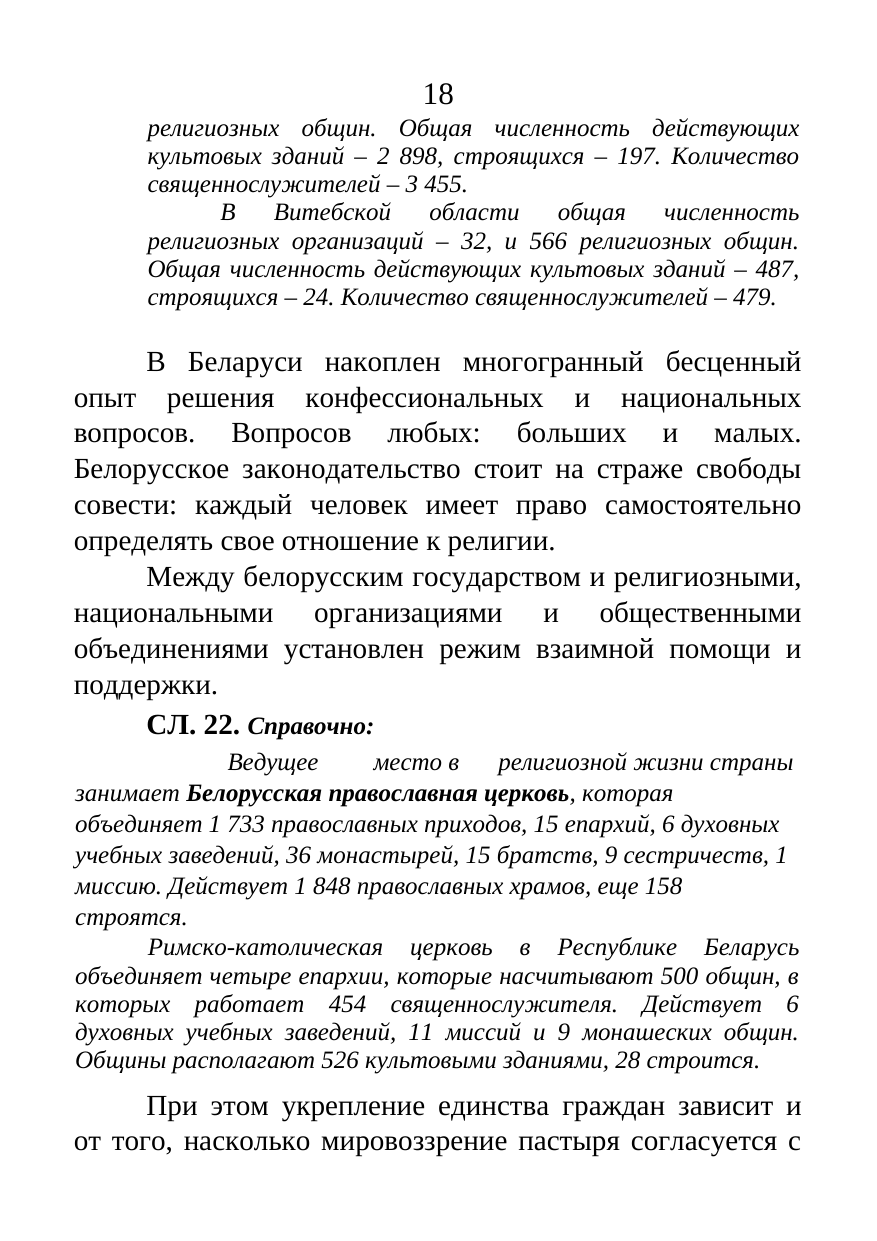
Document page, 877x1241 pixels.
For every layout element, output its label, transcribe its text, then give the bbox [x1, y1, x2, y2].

text СЛ. 22. Справочно: [73, 707, 802, 740]
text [73, 1088, 802, 1157]
text Ведущее место в религиозной жизни страны занимает Белорусская православная церковь, которая объединяет 1 733 православных приходов, 15 епархий, 6 духовных учебных заведений, 36 монастырей, 15 братств, 9 сестричеств, 1 миссию. Действует 1 848 православных храмов, еще 158 строятся. [75, 747, 802, 931]
text В Беларуси накоплен многогранный бесценный опыт решения конфессиональных и национальных вопросов. Вопросов любых: больших и малых. Белорусское законодательство стоит на страже свободы совести: каждый человек имеет право самостоятельно определять свое отношение к религии. [73, 344, 802, 557]
text В Витебской области общая численность религиозных организаций – 32, и 566 религиозных общин. Общая численность действующих культовых зданий – 487, строящихся – 24. Количество священнослужителей – 479. [147, 198, 802, 311]
text Римско-католическая церковь в Республике Беларусь объединяет четыре епархии, которые насчитывают 500 общин, в которых работает 454 священнослужителя. Действует 6 духовных учебных заведений, 11 миссий и 9 монашеских общин. Общины располагают 526 культовыми зданиями, 28 строится. [75, 933, 802, 1074]
text Между белорусским государством и религиозными, национальными организациями и общественными объединениями установлен режим взаимной помощи и поддержки. [73, 559, 802, 700]
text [147, 114, 802, 198]
